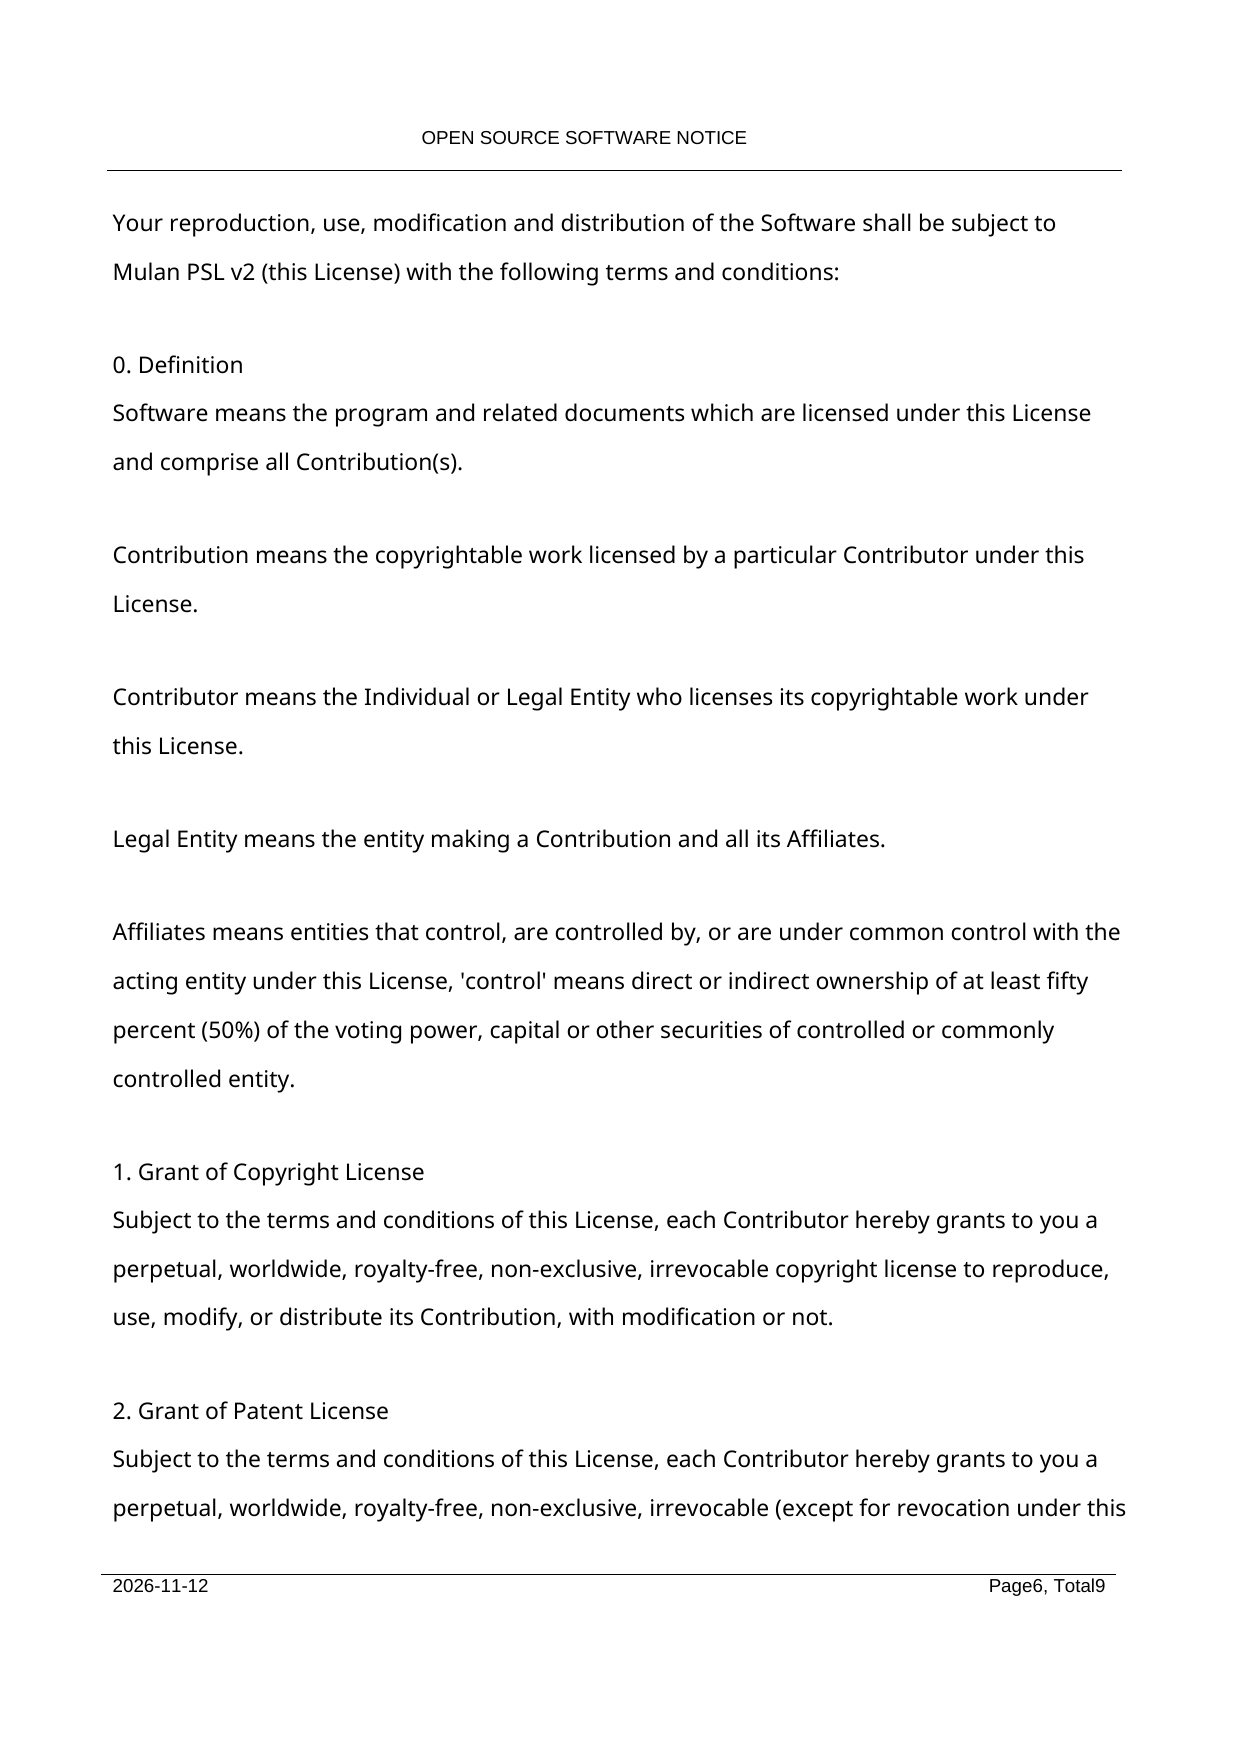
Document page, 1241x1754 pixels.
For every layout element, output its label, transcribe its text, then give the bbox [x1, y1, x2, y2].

text Legal Entity means the entity making a Contribution and all its Affiliates. [112, 822, 1128, 855]
text Your reproduction, use, modification and distribution of the Software shall be subject to Mulan PSL v2 (this License) with the following terms and conditions: [112, 206, 1128, 288]
text Software means the program and related documents which are licensed under this License and comprise all Contribution(s). [112, 396, 1128, 478]
text Affiliates means entities that control, are controlled by, or are under common control with the acting entity under this License, 'control' means direct or indirect ownership of at least fifty percent (50%) of the voting power, capital or other securities of controlled or commonly controlled entity. [112, 916, 1128, 1094]
text Contributor means the Individual or Legal Entity who licenses its copyrightable work under this License. [112, 680, 1128, 762]
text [112, 1442, 1128, 1523]
text 1. Grant of Copyright License [112, 1155, 1128, 1188]
text 2. Grant of Patent License [112, 1394, 1128, 1426]
text Contribution means the copyrightable work licensed by a particular Contributor under this License. [112, 538, 1128, 620]
text 0. Definition [112, 348, 1128, 381]
text Subject to the terms and conditions of this License, each Contributor hereby grants to you a perpetual, worldwide, royalty-free, non-exclusive, irrevocable copyright license to reproduce, use, modify, or distribute its Contribution, with modification or not. [112, 1203, 1128, 1333]
